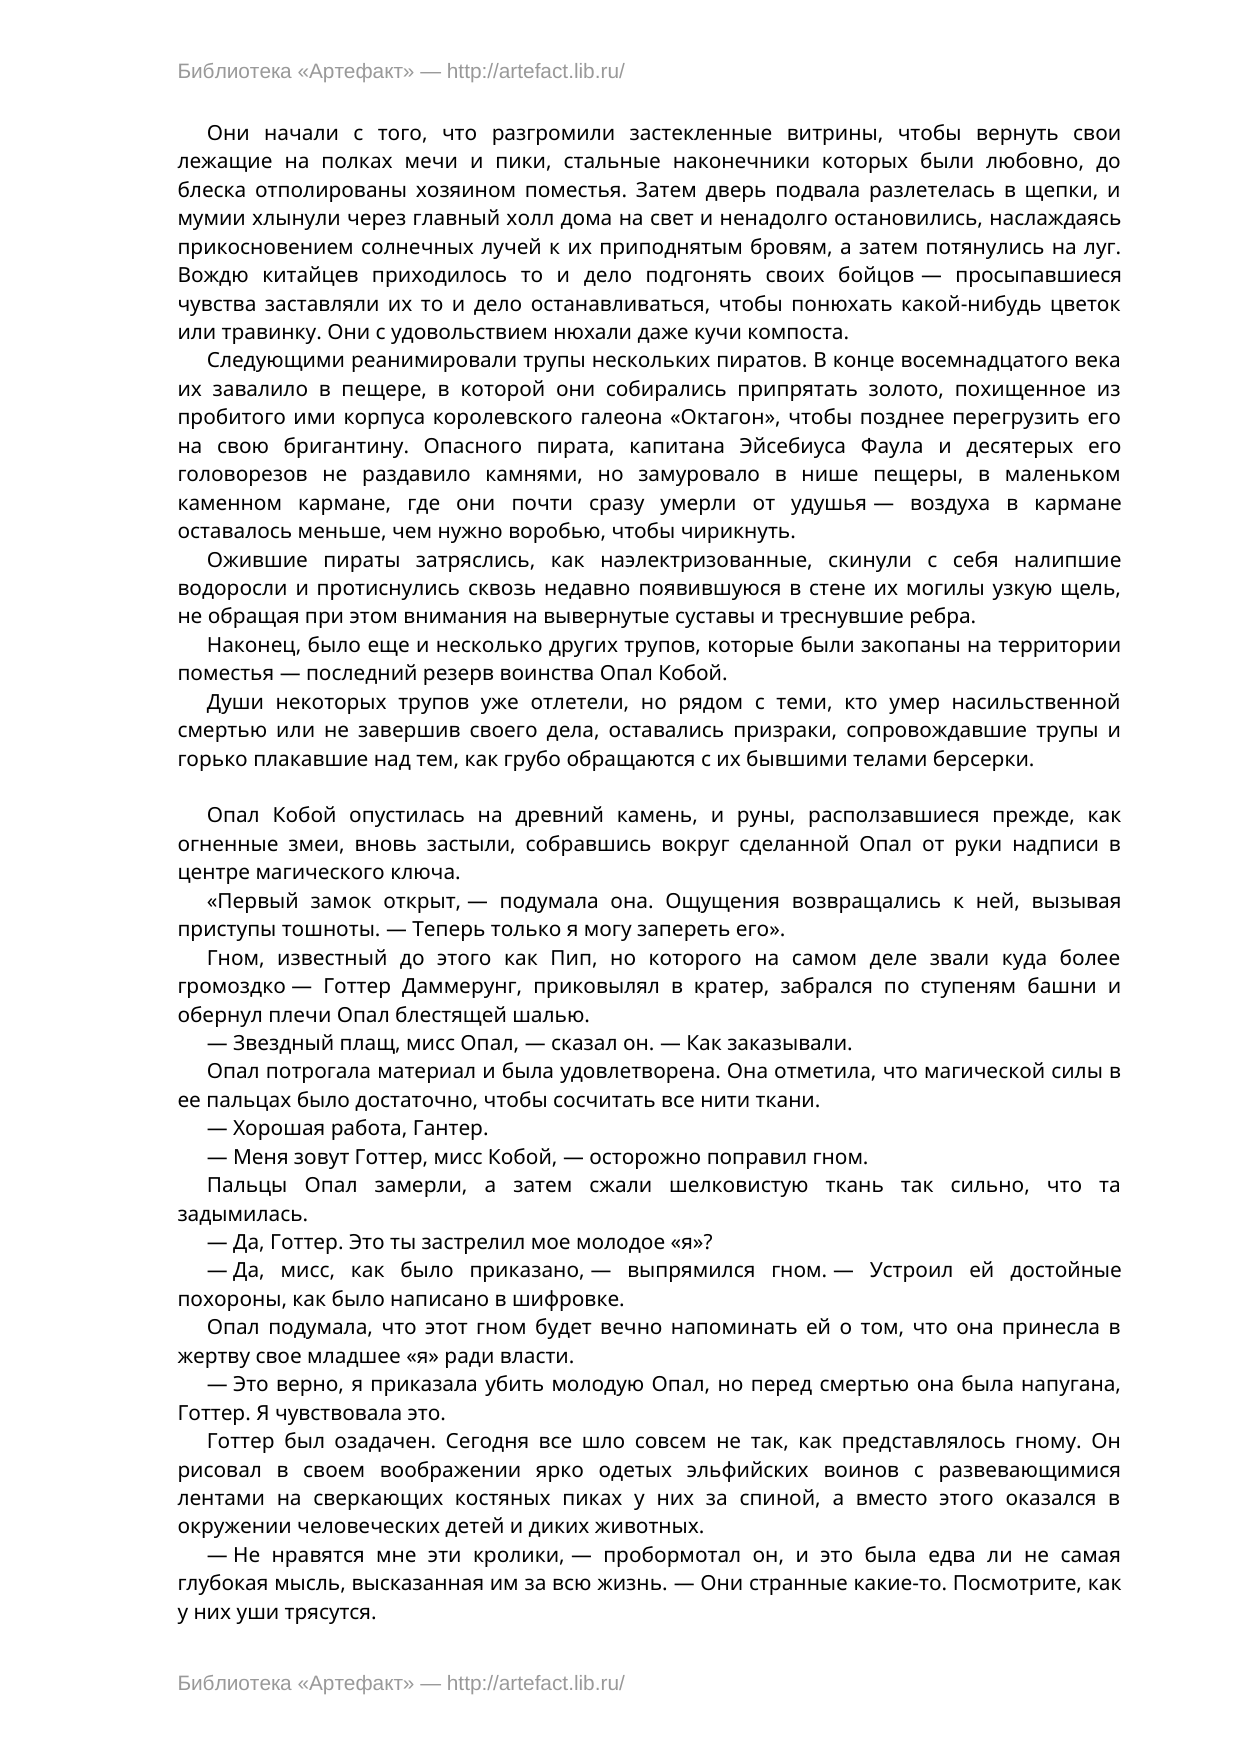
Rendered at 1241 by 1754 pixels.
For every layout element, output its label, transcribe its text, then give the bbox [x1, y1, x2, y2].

text «Первый замок открыт, — подумала она. Ощущения возвращались к ней, вызывая приступы тошноты. — Теперь только я могу запереть его». [177, 886, 1122, 943]
text Опал подумала, что этот гном будет вечно напоминать ей о том, что она принесла в жертву свое младшее «я» ради власти. [177, 1312, 1122, 1369]
text Следующими реанимировали трупы нескольких пиратов. В конце восемнадцатого века их завалило в пещере, в которой они собирались припрятать золото, похищенное из пробитого ими корпуса королевского галеона «Октагон», чтобы позднее перегрузить его на свою бригантину. Опасного пирата, капитана Эйсебиуса Фаула и десятерых его головорезов не раздавило камнями, но замуровало в нише пещеры, в маленьком каменном кармане, где они почти сразу умерли от удушья — воздуха в кармане оставалось меньше, чем нужно воробью, чтобы чирикнуть. [177, 346, 1122, 545]
text Опал потрогала материал и была удовлетворена. Она отметила, что магической силы в ее пальцах было достаточно, чтобы сосчитать все нити ткани. [177, 1057, 1122, 1113]
text — Меня зовут Готтер, мисс Кобой, — осторожно поправил гном. [177, 1142, 1122, 1170]
text — Да, Готтер. Это ты застрелил мое молодое «я»? [177, 1227, 1122, 1256]
text — Не нравятся мне эти кролики, — пробормотал он, и это была едва ли не самая глубокая мысль, высказанная им за всю жизнь. — Они странные какие-то. Посмотрите, как у них уши трясутся. [177, 1540, 1122, 1625]
text Они начали с того, что разгромили застекленные витрины, чтобы вернуть свои лежащие на полках мечи и пики, стальные наконечники которых были любовно, до блеска отполированы хозяином поместья. Затем дверь подвала разлетелась в щепки, и мумии хлынули через главный холл дома на свет и ненадолго остановились, наслаждаясь прикосновением солнечных лучей к их приподнятым бровям, а затем потянулись на луг. Вождю китайцев приходилось то и дело подгонять своих бойцов — просыпавшиеся чувства заставляли их то и дело останавливаться, чтобы понюхать какой-нибудь цветок или травинку. Они с удовольствием нюхали даже кучи компоста. [177, 118, 1122, 346]
text Души некоторых трупов уже отлетели, но рядом с теми, кто умер насильственной смертью или не завершив своего дела, оставались призраки, сопровождавшие трупы и горько плакавшие над тем, как грубо обращаются с их бывшими телами берсерки. [177, 687, 1122, 772]
text Опал Кобой опустилась на древний камень, и руны, расползавшиеся прежде, как огненные змеи, вновь застыли, собравшись вокруг сделанной Опал от руки надписи в центре магического ключа. [177, 801, 1122, 886]
text — Это верно, я приказала убить молодую Опал, но перед смертью она была напугана, Готтер. Я чувствовала это. [177, 1369, 1122, 1426]
text Пальцы Опал замерли, а затем сжали шелковистую ткань так сильно, что та задымилась. [177, 1170, 1122, 1227]
text Гном, известный до этого как Пип, но которого на самом деле звали куда более громоздко — Готтер Даммерунг, приковылял в кратер, забрался по ступеням башни и обернул плечи Опал блестящей шалью. [177, 943, 1122, 1028]
text — Хорошая работа, Гантер. [177, 1113, 1122, 1142]
text Готтер был озадачен. Сегодня все шло совсем не так, как представлялось гному. Он рисовал в своем воображении ярко одетых эльфийских воинов с развевающимися лентами на сверкающих костяных пиках у них за спиной, а вместо этого оказался в окружении человеческих детей и диких животных. [177, 1426, 1122, 1540]
text — Да, мисс, как было приказано, — выпрямился гном. — Устроил ей достойные похороны, как было написано в шифровке. [177, 1256, 1122, 1312]
text — Звездный плащ, мисс Опал, — сказал он. — Как заказывали. [177, 1028, 1122, 1057]
text Наконец, было еще и несколько других трупов, которые были закопаны на территории поместья — последний резерв воинства Опал Кобой. [177, 630, 1122, 687]
text Ожившие пираты затряслись, как наэлектризованные, скинули с себя налипшие водоросли и протиснулись сквозь недавно появившуюся в стене их могилы узкую щель, не обращая при этом внимания на вывернутые суставы и треснувшие ребра. [177, 545, 1122, 630]
